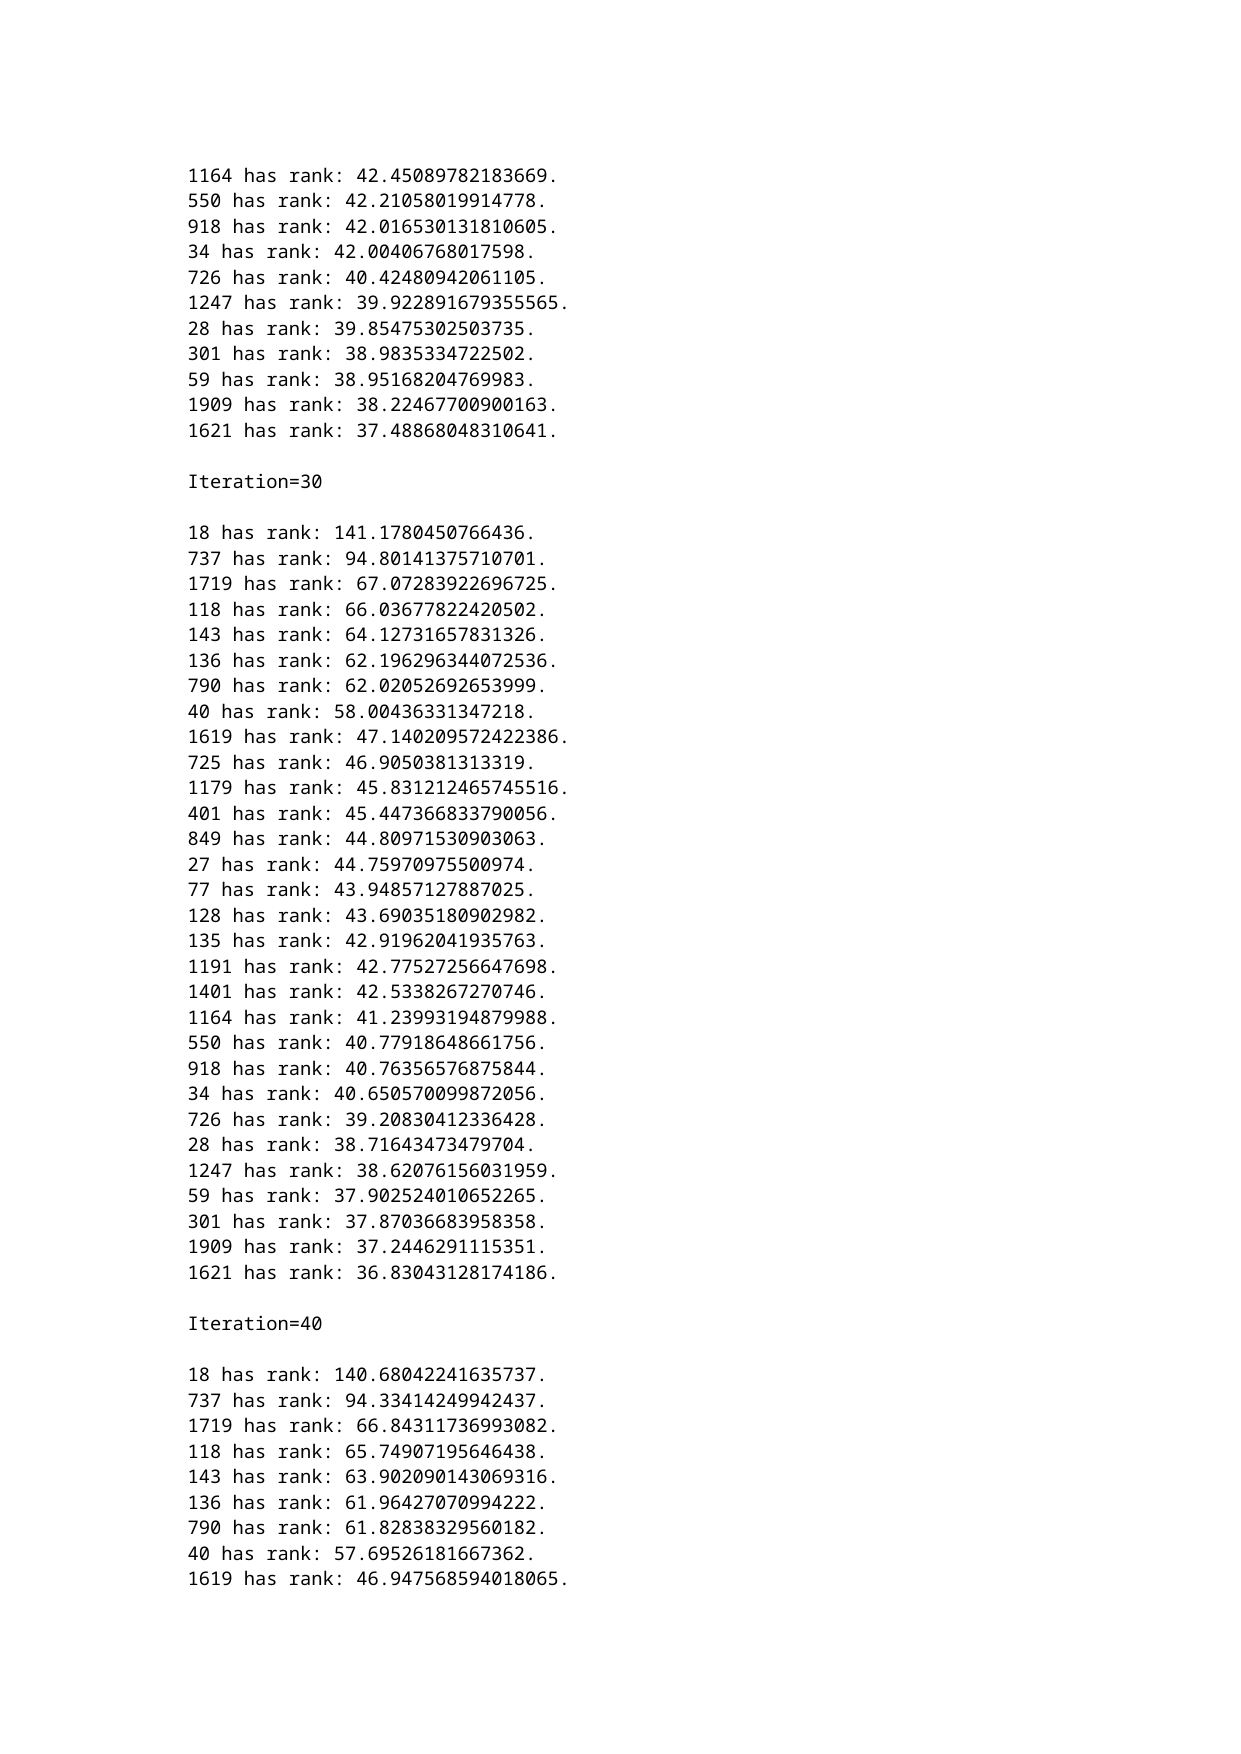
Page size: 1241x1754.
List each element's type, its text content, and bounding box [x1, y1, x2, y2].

text 40 has rank: 57.69526181667362. [187, 1540, 1053, 1566]
text 18 has rank: 140.68042241635737. [187, 1361, 1053, 1387]
text 726 has rank: 40.42480942061105. [187, 264, 1053, 289]
text 143 has rank: 63.902090143069316. [187, 1463, 1053, 1489]
text 143 has rank: 64.12731657831326. [187, 621, 1053, 647]
text Iteration=30 [187, 468, 1053, 494]
text 1719 has rank: 67.07283922696725. [187, 570, 1053, 596]
text 550 has rank: 40.77918648661756. [187, 1030, 1053, 1055]
text 1621 has rank: 37.48868048310641. [187, 417, 1053, 443]
text Iteration=40 [187, 1310, 1053, 1336]
text 136 has rank: 61.96427070994222. [187, 1489, 1053, 1514]
text 725 has rank: 46.9050381313319. [187, 749, 1053, 774]
text 136 has rank: 62.196296344072536. [187, 647, 1053, 672]
text 135 has rank: 42.91962041935763. [187, 928, 1053, 953]
text 849 has rank: 44.80971530903063. [187, 826, 1053, 851]
text 1179 has rank: 45.831212465745516. [187, 774, 1053, 800]
text 737 has rank: 94.33414249942437. [187, 1387, 1053, 1412]
text 59 has rank: 37.902524010652265. [187, 1183, 1053, 1208]
text 28 has rank: 38.71643473479704. [187, 1132, 1053, 1157]
text 737 has rank: 94.80141375710701. [187, 545, 1053, 570]
text 1164 has rank: 41.23993194879988. [187, 1004, 1053, 1030]
text 918 has rank: 42.016530131810605. [187, 213, 1053, 238]
text 28 has rank: 39.85475302503735. [187, 315, 1053, 341]
text 27 has rank: 44.75970975500974. [187, 851, 1053, 877]
text 1191 has rank: 42.77527256647698. [187, 953, 1053, 979]
text 1247 has rank: 39.922891679355565. [187, 289, 1053, 315]
text 59 has rank: 38.95168204769983. [187, 366, 1053, 392]
text 401 has rank: 45.447366833790056. [187, 800, 1053, 826]
text 128 has rank: 43.69035180902982. [187, 902, 1053, 928]
text 34 has rank: 40.650570099872056. [187, 1081, 1053, 1106]
text 301 has rank: 38.9835334722502. [187, 341, 1053, 366]
text 1247 has rank: 38.62076156031959. [187, 1157, 1053, 1183]
text 790 has rank: 61.82838329560182. [187, 1514, 1053, 1540]
text 790 has rank: 62.02052692653999. [187, 672, 1053, 698]
text 726 has rank: 39.20830412336428. [187, 1106, 1053, 1132]
text 1401 has rank: 42.5338267270746. [187, 979, 1053, 1004]
text 1909 has rank: 37.2446291115351. [187, 1234, 1053, 1259]
text 77 has rank: 43.94857127887025. [187, 877, 1053, 902]
text 301 has rank: 37.87036683958358. [187, 1208, 1053, 1234]
text 1621 has rank: 36.83043128174186. [187, 1259, 1053, 1285]
text 118 has rank: 66.03677822420502. [187, 596, 1053, 621]
text 118 has rank: 65.74907195646438. [187, 1438, 1053, 1463]
text 1619 has rank: 46.947568594018065. [187, 1566, 1053, 1591]
text 918 has rank: 40.76356576875844. [187, 1055, 1053, 1081]
text 40 has rank: 58.00436331347218. [187, 698, 1053, 723]
text 1619 has rank: 47.140209572422386. [187, 723, 1053, 749]
text 18 has rank: 141.1780450766436. [187, 519, 1053, 545]
text 1164 has rank: 42.45089782183669. [187, 162, 1053, 187]
text 34 has rank: 42.00406768017598. [187, 238, 1053, 264]
text 1909 has rank: 38.22467700900163. [187, 392, 1053, 417]
text 1719 has rank: 66.84311736993082. [187, 1412, 1053, 1438]
text 550 has rank: 42.21058019914778. [187, 187, 1053, 213]
